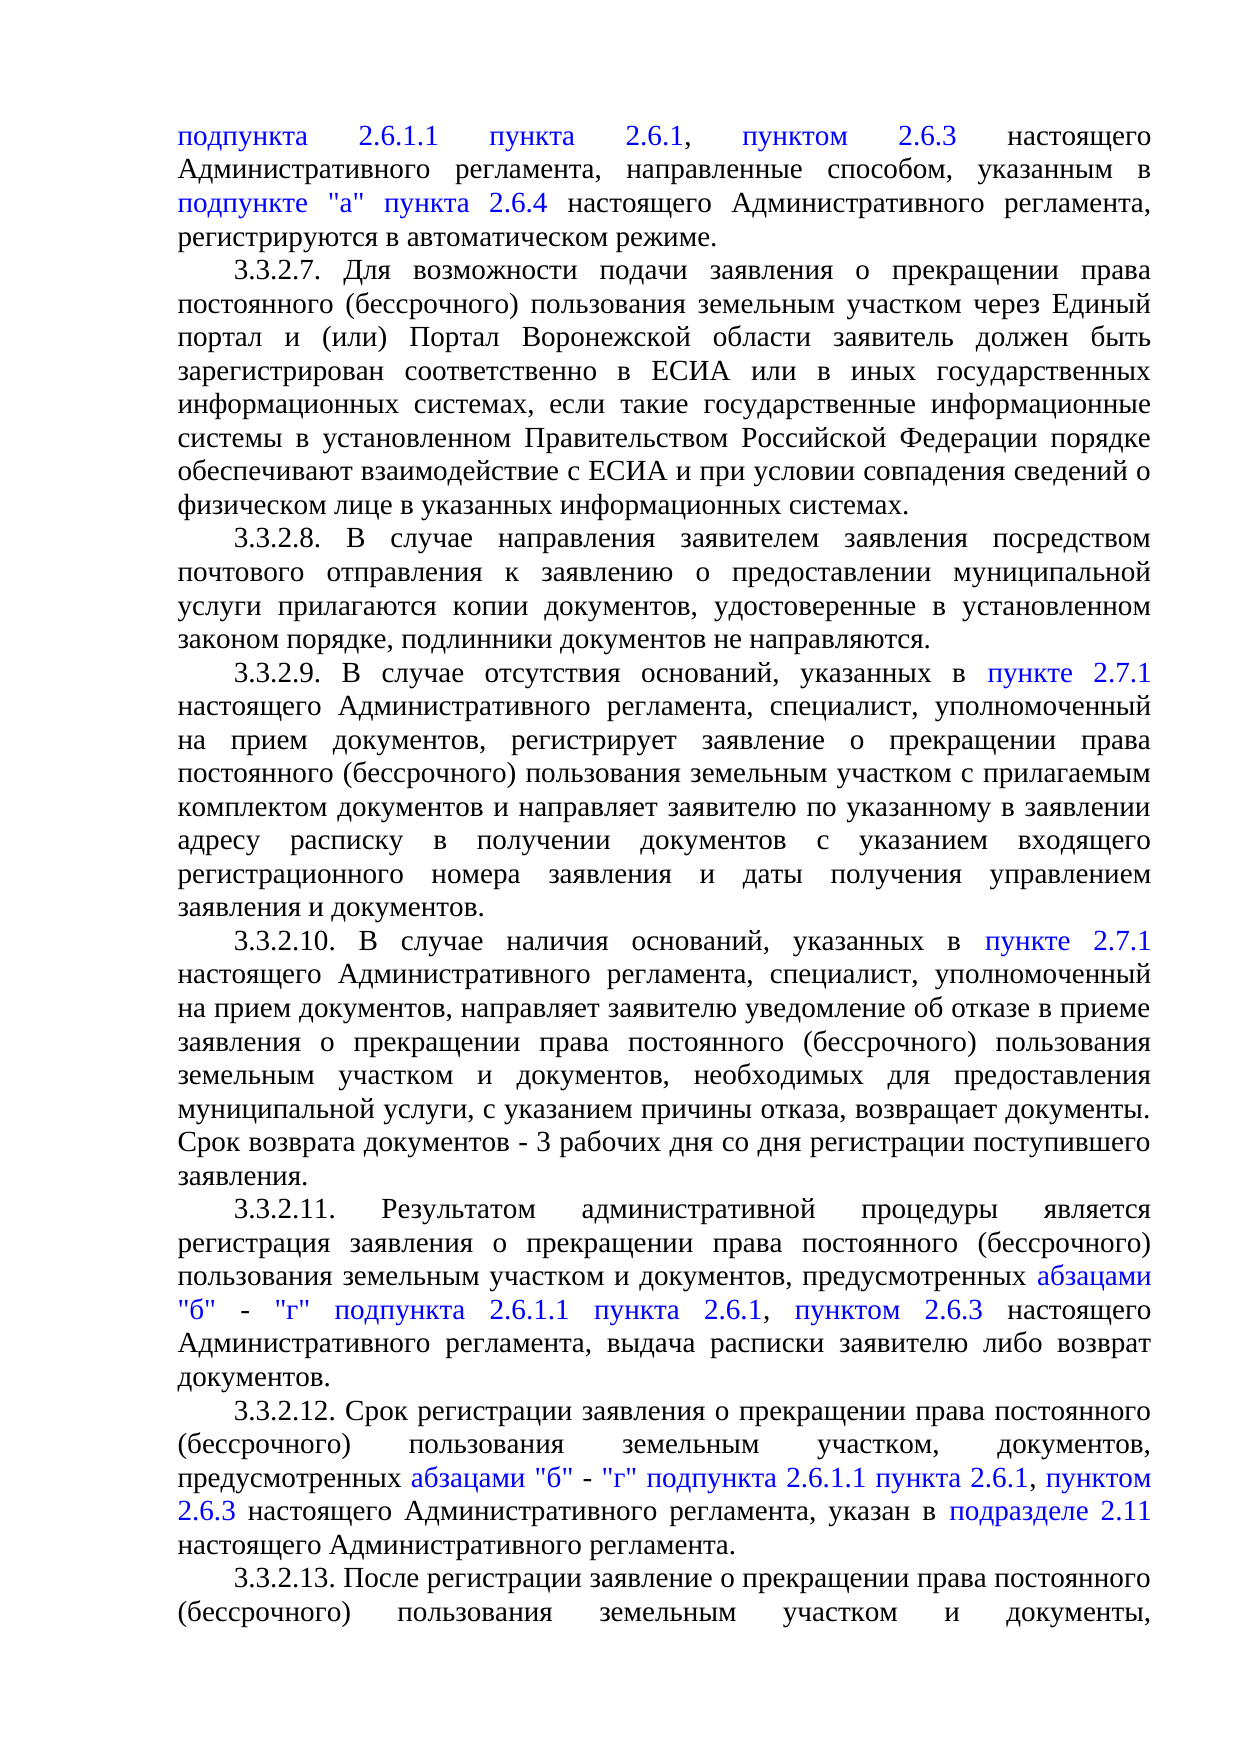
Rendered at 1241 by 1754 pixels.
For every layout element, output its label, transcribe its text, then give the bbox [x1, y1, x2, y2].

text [177, 1560, 1152, 1627]
text 3.3.2.9. В случае отсутствия оснований, указанных в пункте 2.7.1 настоящего Административного регламента, специалист, уполномоченный на прием документов, регистрирует заявление о прекращении права постоянного (бессрочного) пользования земельным участком с прилагаемым комплектом документов и направляет заявителю по указанному в заявлении адресу расписку в получении документов с указанием входящего регистрационного номера заявления и даты получения управлением заявления и документов. [177, 655, 1152, 923]
text 3.3.2.12. Срок регистрации заявления о прекращении права постоянного (бессрочного) пользования земельным участком, документов, предусмотренных абзацами "б" - "г" подпункта 2.6.1.1 пункта 2.6.1, пунктом 2.6.3 настоящего Административного регламента, указан в подразделе 2.11 настоящего Административного регламента. [177, 1393, 1152, 1560]
text 3.3.2.11. Результатом административной процедуры является регистрация заявления о прекращении права постоянного (бессрочного) пользования земельным участком и документов, предусмотренных абзацами "б" - "г" подпункта 2.6.1.1 пункта 2.6.1, пунктом 2.6.3 настоящего Административного регламента, выдача расписки заявителю либо возврат документов. [177, 1191, 1152, 1393]
text 3.3.2.8. В случае направления заявителем заявления посредством почтового отправления к заявлению о предоставлении муниципальной услуги прилагаются копии документов, удостоверенные в установленном законом порядке, подлинники документов не направляются. [177, 521, 1152, 655]
text 3.3.2.10. В случае наличия оснований, указанных в пункте 2.7.1 настоящего Административного регламента, специалист, уполномоченный на прием документов, направляет заявителю уведомление об отказе в приеме заявления о прекращении права постоянного (бессрочного) пользования земельным участком и документов, необходимых для предоставления муниципальной услуги, с указанием причины отказа, возвращает документы. Срок возврата документов - 3 рабочих дня со дня регистрации поступившего заявления. [177, 923, 1152, 1191]
text 3.3.2.7. Для возможности подачи заявления о прекращении права постоянного (бессрочного) пользования земельным участком через Единый портал и (или) Портал Воронежской области заявитель должен быть зарегистрирован соответственно в ЕСИА или в иных государственных информационных системах, если такие государственные информационные системы в установленном Правительством Российской Федерации порядке обеспечивают взаимодействие с ЕСИА и при условии совпадения сведений о физическом лице в указанных информационных системах. [177, 252, 1152, 521]
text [177, 118, 1152, 252]
